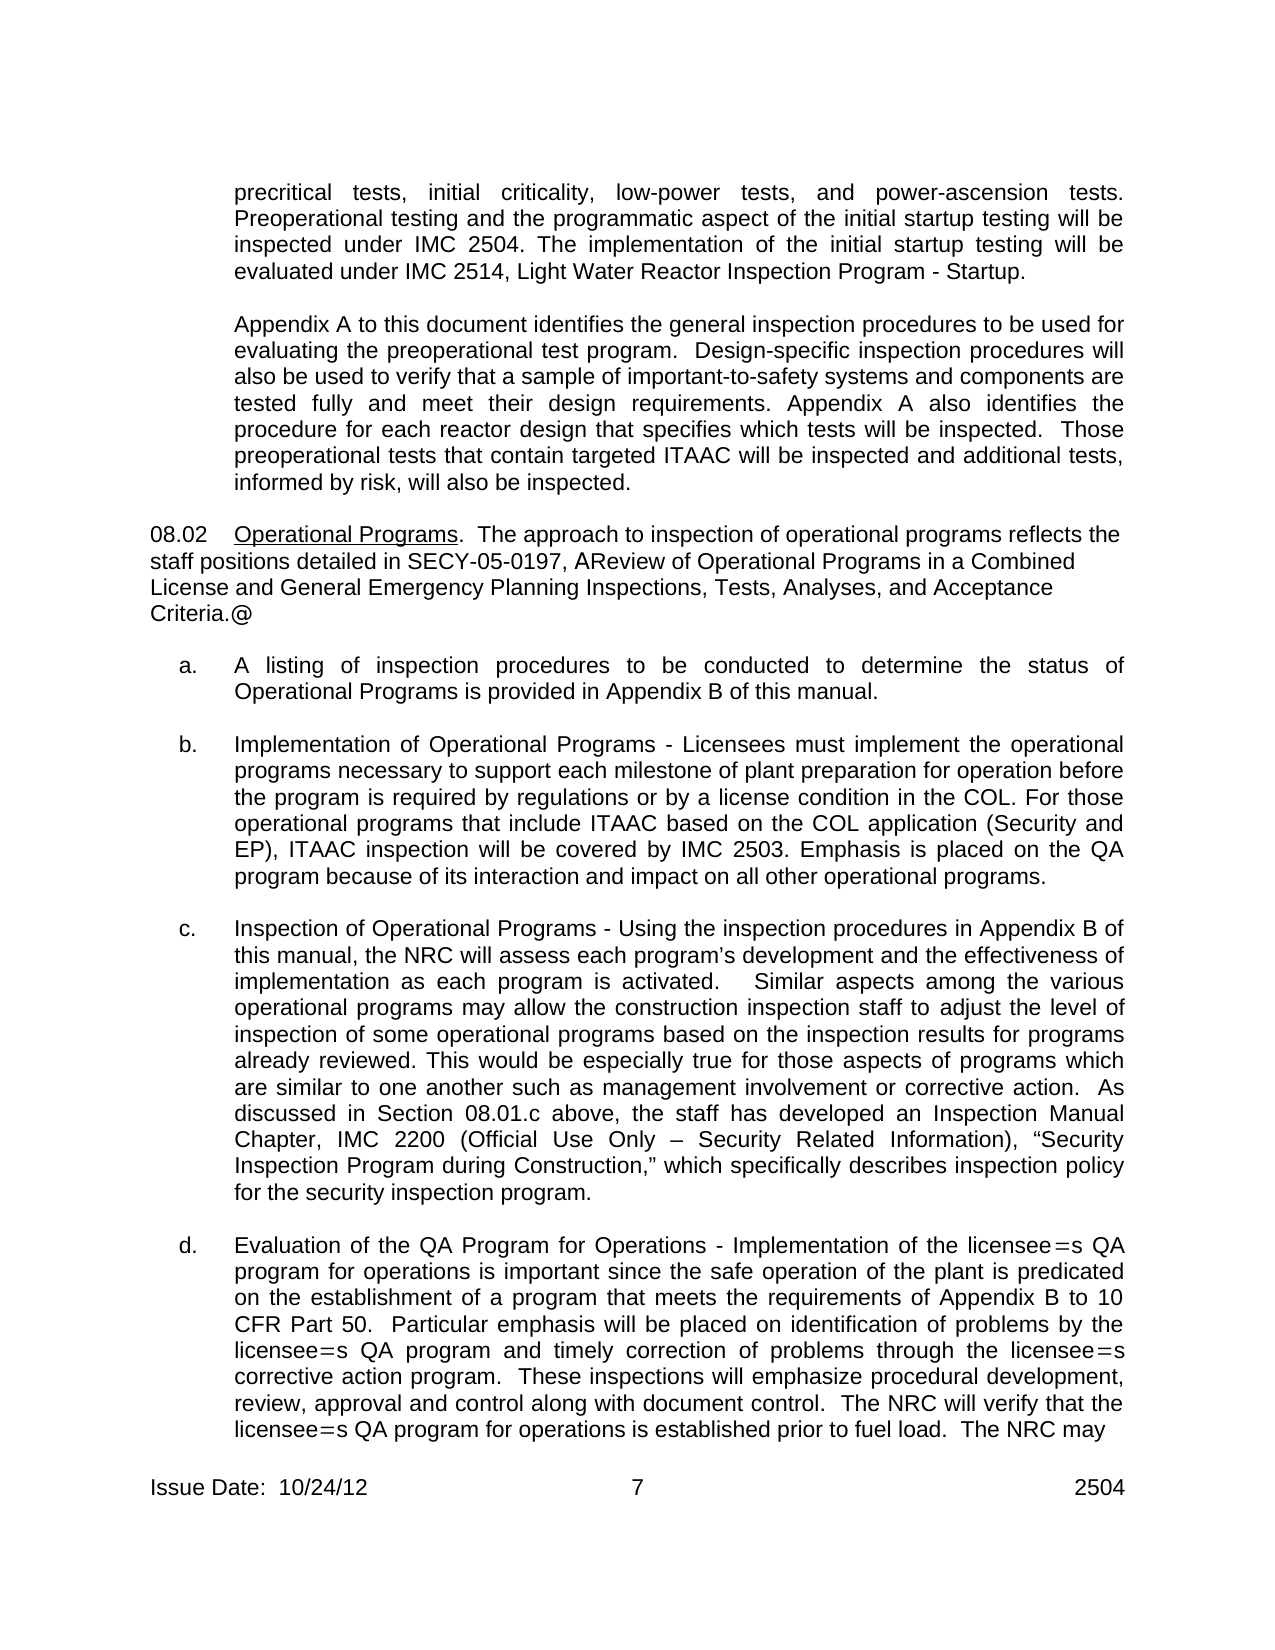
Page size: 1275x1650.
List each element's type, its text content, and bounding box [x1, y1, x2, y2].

text b. Implementation of Operational Programs - Licensees must implement the operational programs necessary to support each milestone of plant preparation for operation before the program is required by regulations or by a license condition in the COL. For those operational programs that include ITAAC based on the COL application (Security and EP), ITAAC inspection will be covered by IMC 2503. Emphasis is placed on the QA program because of its interaction and impact on all other operational programs. [178, 731, 1125, 889]
text a. A listing of inspection procedures to be conducted to determine the status of Operational Programs is provided in Appendix B of this manual. [178, 652, 1125, 704]
text precritical tests, initial criticality, low-power tests, and power-ascension tests. Preoperational testing and the programmatic aspect of the initial startup testing will be inspected under IMC 2504. The implementation of the initial startup testing will be evaluated under IMC 2514, Light Water Reactor Inspection Program - Startup. [150, 179, 1125, 284]
text Appendix A to this document identifies the general inspection procedures to be used for evaluating the preoperational test program. Design-specific inspection procedures will also be used to verify that a sample of important-to-safety systems and components are tested fully and meet their design requirements. Appendix A also identifies the procedure for each reactor design that specifies which tests will be inspected. Those preoperational tests that contain targeted ITAAC will be inspected and additional tests, informed by risk, will also be inspected. [234, 311, 1125, 495]
text c. Inspection of Operational Programs - Using the inspection procedures in Appendix B of this manual, the NRC will assess each program’s development and the effectiveness of implementation as each program is activated. Similar aspects among the various operational programs may allow the construction inspection staff to adjust the level of inspection of some operational programs based on the inspection results for programs already reviewed. This would be especially true for those aspects of programs which are similar to one another such as management involvement or corrective action. As discussed in Section 08.01.c above, the staff has developed an Inspection Manual Chapter, IMC 2200 (Official Use Only – Security Related Information), “Security Inspection Program during Construction,” which specifically describes inspection policy for the security inspection program. [178, 915, 1125, 1205]
text 08.02 Operational Programs . The approach to inspection of operational programs reflects the staff positions detailed in SECY-05-0197, Review of Operational Programs in a Combined License and General Emergency Planning Inspections, Tests, Analyses, and Acceptance Criteria. [150, 521, 1125, 627]
text d. Evaluation of the QA Program for Operations - Implementation of the licensees QA program for operations is important since the safe operation of the plant is predicated on the establishment of a program that meets the requirements of Appendix B to 10 CFR Part 50. Particular emphasis will be placed on identification of problems by the licensees QA program and timely correction of problems through the licensees corrective action program. These inspections will emphasize procedural development, review, approval and control along with document control. The NRC will verify that the licensees QA program for operations is established prior to fuel load. The NRC may [178, 1232, 1125, 1442]
